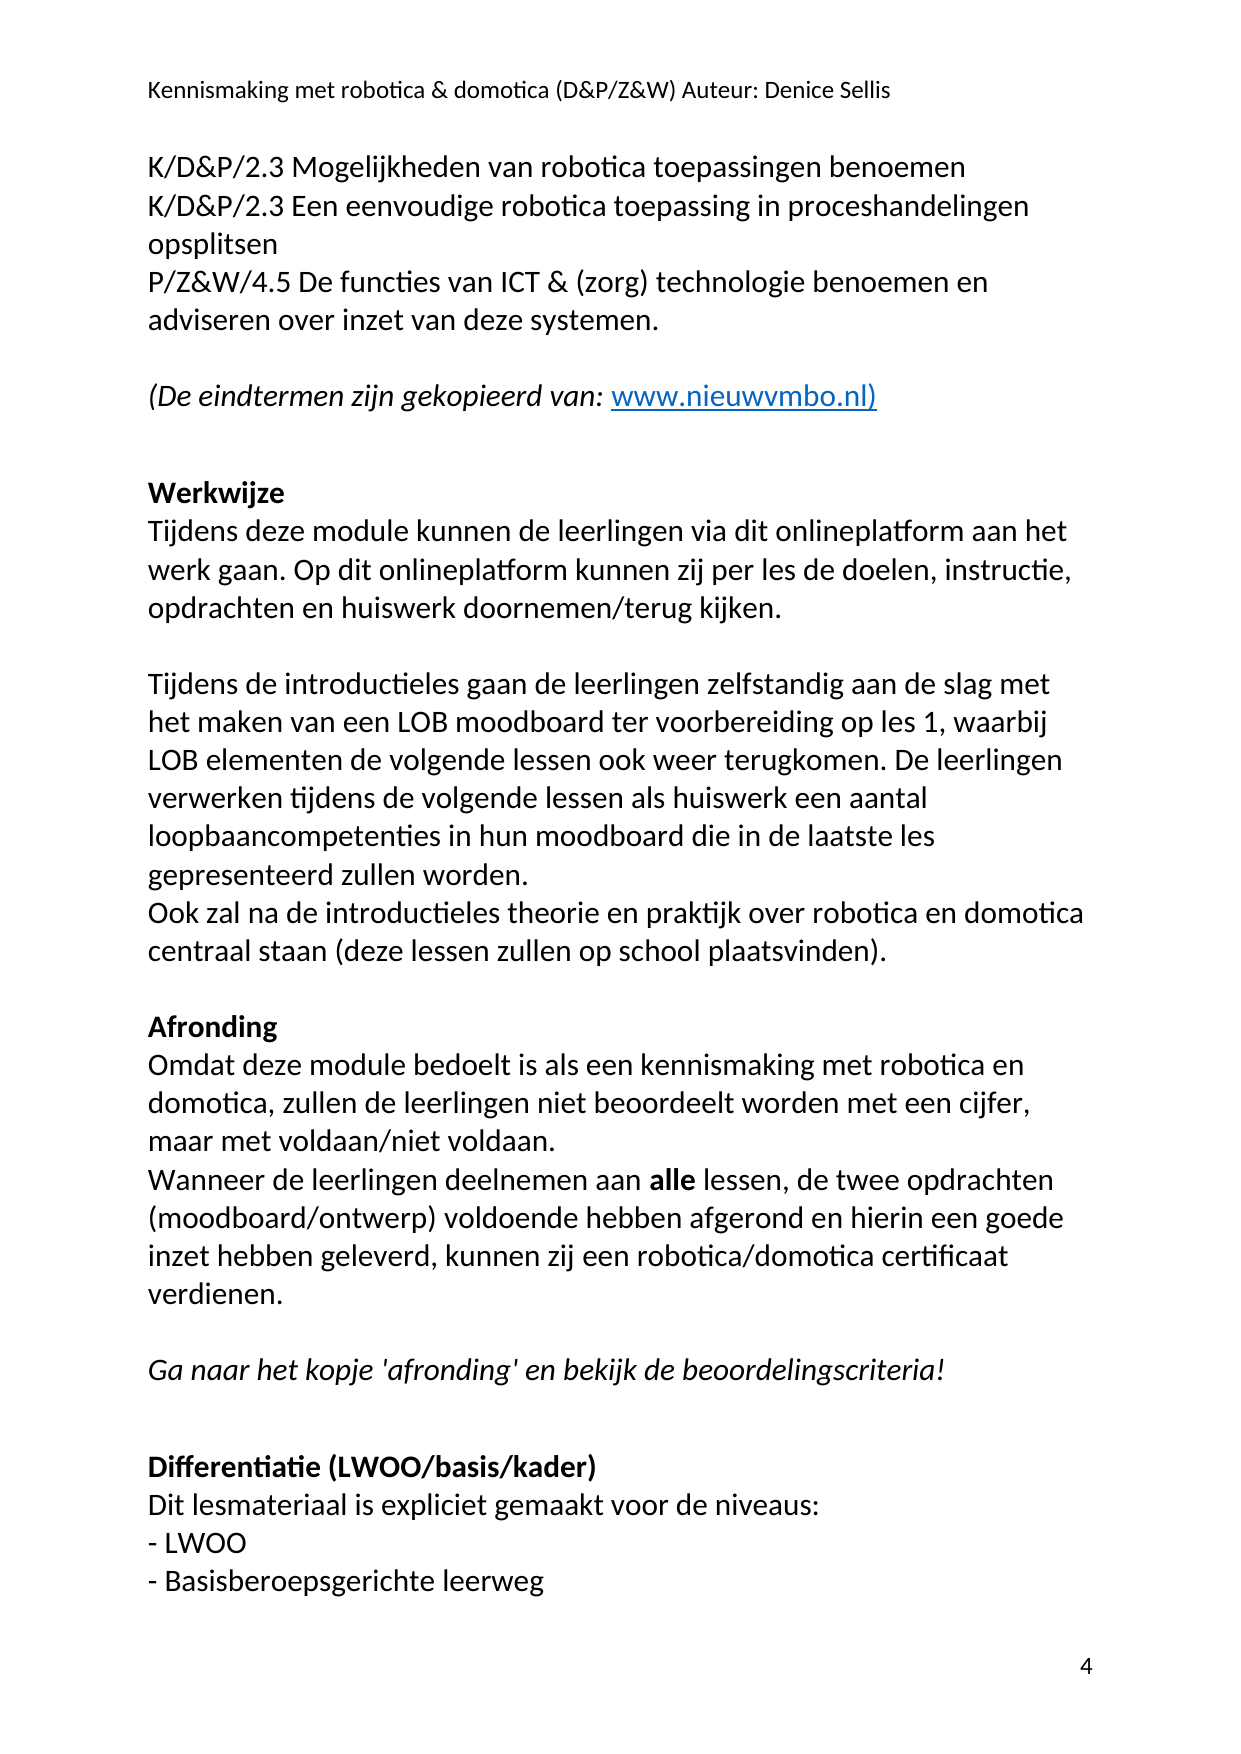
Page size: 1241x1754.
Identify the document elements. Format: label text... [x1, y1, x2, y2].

text Werkwijze Tijdens deze module kunnen de leerlingen via dit onlineplatform aan het werk gaan. Op dit onlineplatform kunnen zij per les de doelen, instructie, opdrachten en huiswerk doornemen/terug kijken. Tijdens de introductieles gaan de leerlingen zelfstandig aan de slag met het maken van een LOB moodboard ter voorbereiding op les 1, waarbij LOB elementen de volgende lessen ook weer terugkomen. De leerlingen verwerken tijdens de volgende lessen als huiswerk een aantal loopbaancompetenties in hun moodboard die in de laatste les gepresenteerd zullen worden. Ook zal na de introductieles theorie en praktijk over robotica en domotica centraal staan (deze lessen zullen op school plaatsvinden). Afronding Omdat deze module bedoelt is als een kennismaking met robotica en domotica, zullen de leerlingen niet beoordeelt worden met een cijfer, maar met voldaan/niet voldaan. Wanneer de leerlingen deelnemen aan alle lessen, de twee opdrachten (moodboard/ontwerp) voldoende hebben afgerond en hierin een goede inzet hebben geleverd, kunnen zij een robotica/domotica certificaat verdienen. Ga naar het kopje 'afronding' en bekijk de beoordelingscriteria! [148, 435, 1093, 1388]
text Differentiatie (LWOO/basis/kader) [148, 1447, 1093, 1485]
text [148, 1485, 1093, 1600]
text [148, 148, 1093, 414]
